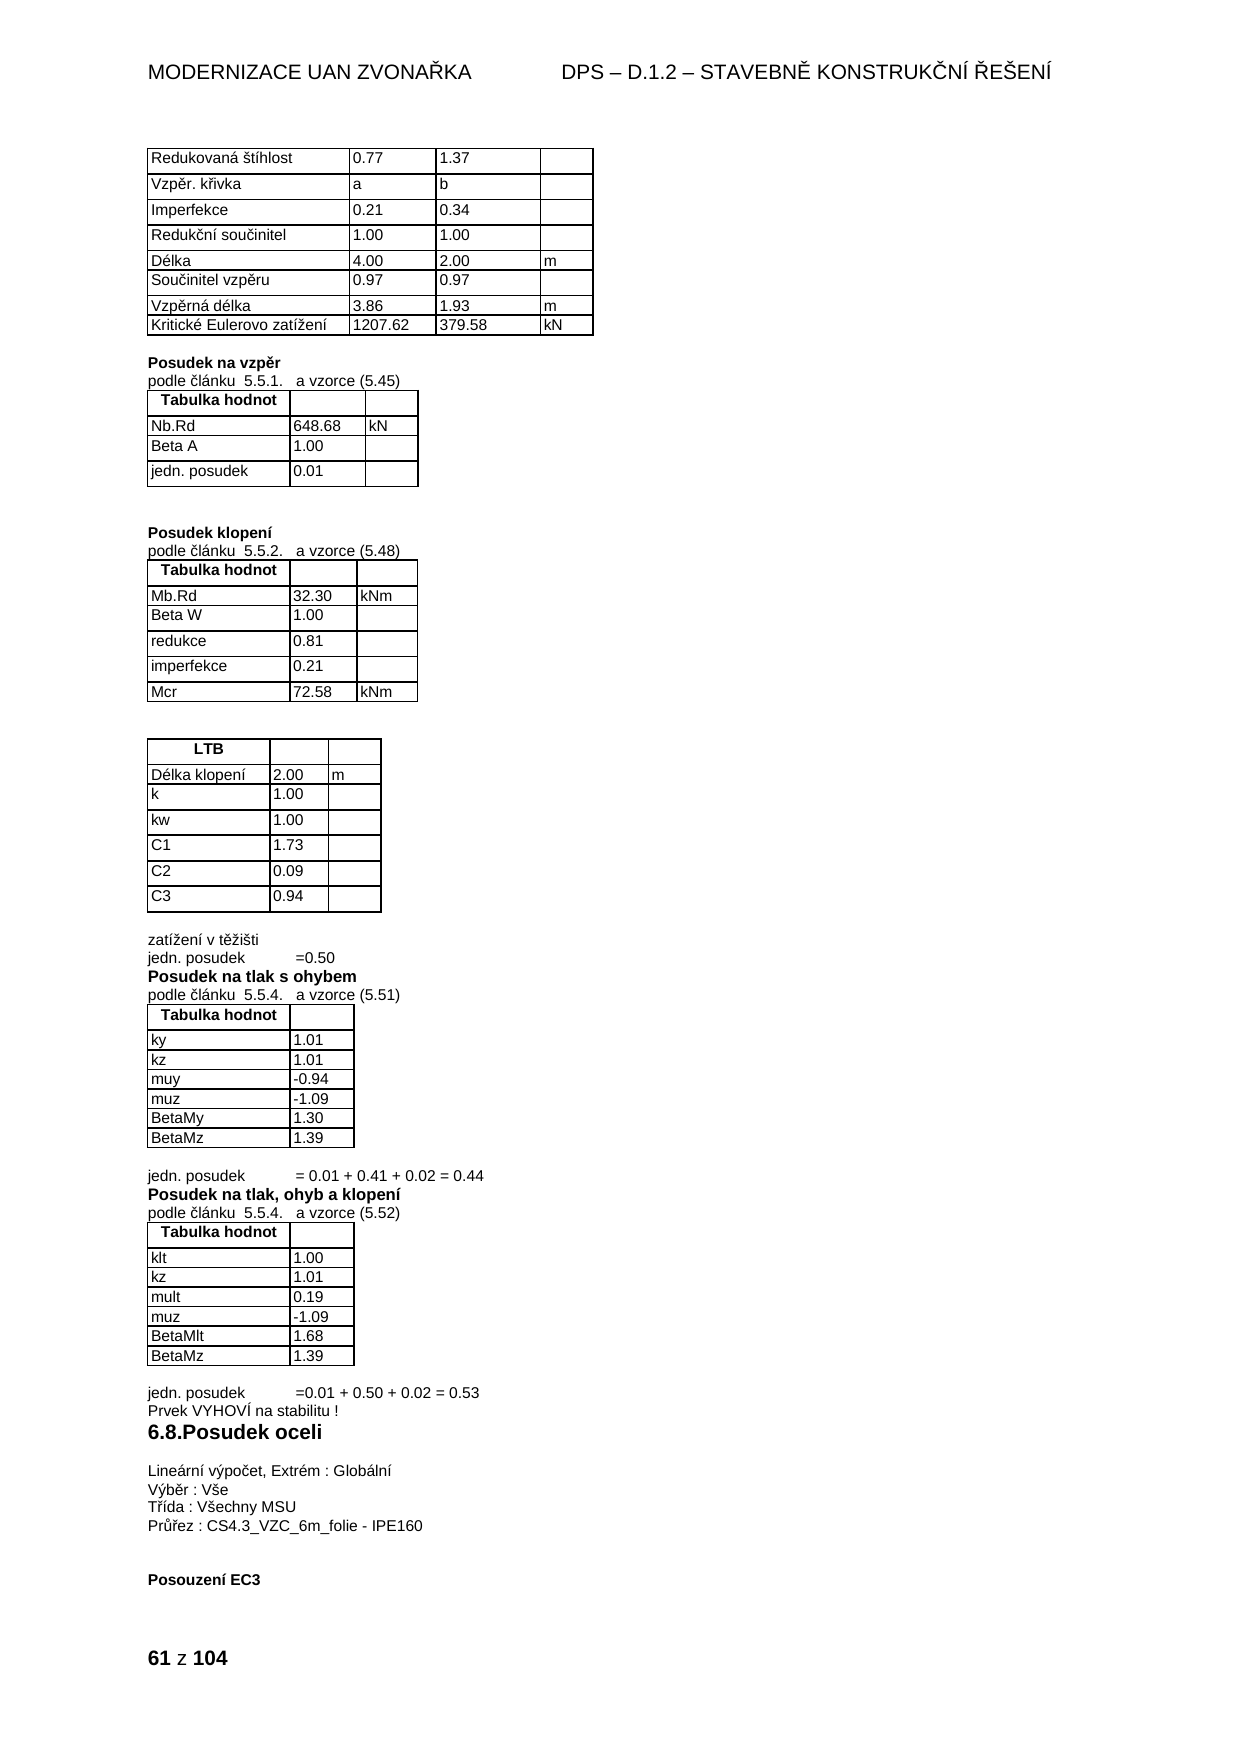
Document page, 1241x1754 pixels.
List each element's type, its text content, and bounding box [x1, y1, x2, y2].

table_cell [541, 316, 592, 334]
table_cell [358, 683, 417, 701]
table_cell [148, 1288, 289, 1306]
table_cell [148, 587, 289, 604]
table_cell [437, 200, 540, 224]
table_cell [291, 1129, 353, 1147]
text Posouzení EC3 [148, 1570, 1093, 1588]
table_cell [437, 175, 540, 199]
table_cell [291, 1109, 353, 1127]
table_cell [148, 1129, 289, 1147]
text Posudek klopení [148, 523, 1093, 541]
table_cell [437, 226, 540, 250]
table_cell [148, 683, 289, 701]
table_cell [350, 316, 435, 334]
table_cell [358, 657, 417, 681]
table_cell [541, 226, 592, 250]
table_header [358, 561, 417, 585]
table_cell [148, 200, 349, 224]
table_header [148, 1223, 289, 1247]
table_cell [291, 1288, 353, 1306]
text podle článku 5.5.4. a vzorce (5.51) [148, 986, 1093, 1004]
text zatížení v těžišti [148, 931, 1093, 948]
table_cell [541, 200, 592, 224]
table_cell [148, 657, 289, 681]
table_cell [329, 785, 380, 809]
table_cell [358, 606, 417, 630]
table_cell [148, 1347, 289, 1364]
text Prvek VYHOVÍ na stabilitu ! [148, 1402, 1093, 1420]
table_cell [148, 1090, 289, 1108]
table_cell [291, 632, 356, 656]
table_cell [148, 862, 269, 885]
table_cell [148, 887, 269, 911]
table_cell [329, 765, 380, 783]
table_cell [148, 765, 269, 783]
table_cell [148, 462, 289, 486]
text jedn. posudek =0.01 + 0.50 + 0.02 = 0.53 [148, 1384, 1093, 1402]
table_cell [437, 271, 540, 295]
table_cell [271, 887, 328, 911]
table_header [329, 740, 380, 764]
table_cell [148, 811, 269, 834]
text Třída : Všechny MSU [148, 1498, 1093, 1516]
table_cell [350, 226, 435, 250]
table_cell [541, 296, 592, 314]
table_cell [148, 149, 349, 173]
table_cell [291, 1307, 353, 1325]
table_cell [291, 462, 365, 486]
text Lineární výpočet, Extrém : Globální [148, 1462, 1093, 1480]
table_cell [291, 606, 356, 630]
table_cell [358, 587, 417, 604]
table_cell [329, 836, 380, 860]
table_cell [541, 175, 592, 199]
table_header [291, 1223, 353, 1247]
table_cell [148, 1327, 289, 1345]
text Posudek na vzpěr [148, 353, 1093, 372]
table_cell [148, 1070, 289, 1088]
text podle článku 5.5.1. a vzorce (5.45) [148, 372, 1093, 389]
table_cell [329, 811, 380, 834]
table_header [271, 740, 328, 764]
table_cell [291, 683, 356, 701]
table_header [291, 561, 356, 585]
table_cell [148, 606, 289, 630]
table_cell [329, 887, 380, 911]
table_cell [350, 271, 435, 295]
text Posudek na tlak s ohybem [148, 967, 1093, 986]
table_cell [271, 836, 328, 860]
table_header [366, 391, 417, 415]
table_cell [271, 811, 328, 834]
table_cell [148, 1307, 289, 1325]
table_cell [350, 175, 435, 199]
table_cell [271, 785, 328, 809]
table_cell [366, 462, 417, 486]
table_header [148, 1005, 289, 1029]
text Posudek na tlak, ohyb a klopení [148, 1184, 1093, 1203]
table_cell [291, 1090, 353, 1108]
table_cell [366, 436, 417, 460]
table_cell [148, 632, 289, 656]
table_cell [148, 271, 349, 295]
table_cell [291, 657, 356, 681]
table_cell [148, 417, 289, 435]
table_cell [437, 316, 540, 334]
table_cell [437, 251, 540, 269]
text podle článku 5.5.2. a vzorce (5.48) [148, 541, 1093, 559]
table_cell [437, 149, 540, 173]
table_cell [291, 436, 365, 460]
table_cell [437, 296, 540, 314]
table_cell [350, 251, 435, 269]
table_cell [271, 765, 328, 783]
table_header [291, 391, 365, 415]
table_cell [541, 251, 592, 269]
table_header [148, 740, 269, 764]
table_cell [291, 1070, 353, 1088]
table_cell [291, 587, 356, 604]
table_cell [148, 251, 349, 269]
text 6.8.Posudek oceli [148, 1420, 1093, 1444]
text jedn. posudek =0.50 [148, 948, 1093, 967]
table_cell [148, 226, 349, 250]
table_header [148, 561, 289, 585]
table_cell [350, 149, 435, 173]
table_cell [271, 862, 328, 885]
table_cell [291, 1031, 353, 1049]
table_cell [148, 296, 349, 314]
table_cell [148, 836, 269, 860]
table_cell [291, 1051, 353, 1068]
text Průřez : CS4.3_VZC_6m_folie - IPE160 [148, 1516, 1093, 1534]
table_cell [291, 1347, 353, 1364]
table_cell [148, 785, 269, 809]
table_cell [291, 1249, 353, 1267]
text jedn. posudek = 0.01 + 0.41 + 0.02 = 0.44 [148, 1166, 1093, 1184]
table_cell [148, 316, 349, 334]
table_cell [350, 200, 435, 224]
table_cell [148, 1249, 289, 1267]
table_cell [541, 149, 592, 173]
text Výběr : Vše [148, 1480, 1093, 1498]
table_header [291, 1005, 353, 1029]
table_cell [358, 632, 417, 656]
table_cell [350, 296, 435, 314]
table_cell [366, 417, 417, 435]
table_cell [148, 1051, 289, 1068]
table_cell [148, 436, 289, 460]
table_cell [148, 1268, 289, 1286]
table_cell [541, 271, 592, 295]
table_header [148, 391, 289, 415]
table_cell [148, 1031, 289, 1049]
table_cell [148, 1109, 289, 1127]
text podle článku 5.5.4. a vzorce (5.52) [148, 1203, 1093, 1222]
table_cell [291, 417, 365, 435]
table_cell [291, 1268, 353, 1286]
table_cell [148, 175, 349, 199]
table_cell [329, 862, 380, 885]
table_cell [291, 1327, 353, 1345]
